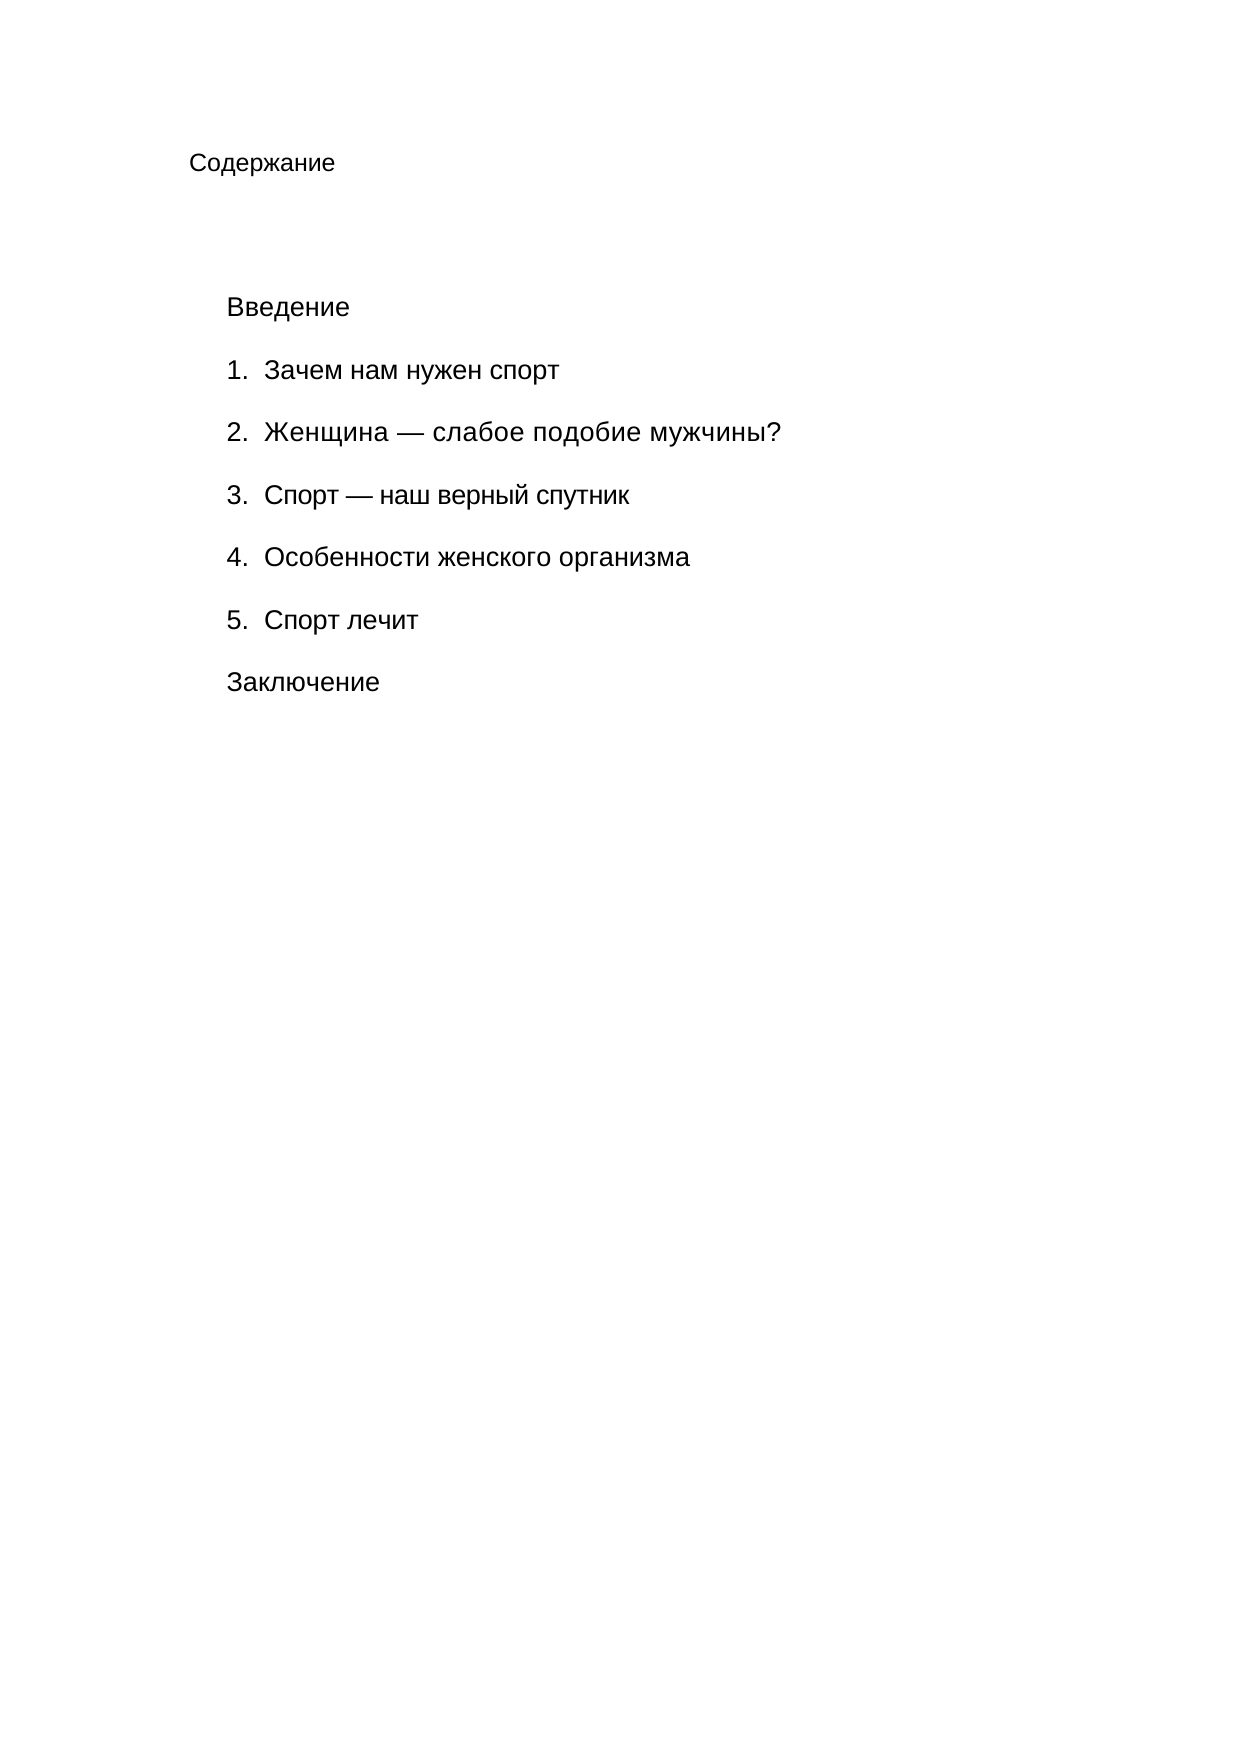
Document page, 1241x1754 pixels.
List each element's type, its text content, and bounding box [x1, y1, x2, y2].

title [189, 148, 1122, 176]
title Женщина — слабое подобие мужчины? [226, 416, 1122, 448]
title Введение [226, 291, 1122, 323]
title Особенности женского организма [226, 541, 1122, 573]
title Спорт — наш верный спутник [226, 479, 1122, 510]
title Заключение [226, 666, 1122, 698]
title Зачем нам нужен спорт [226, 354, 1122, 385]
title Спорт лечит [226, 604, 1122, 635]
